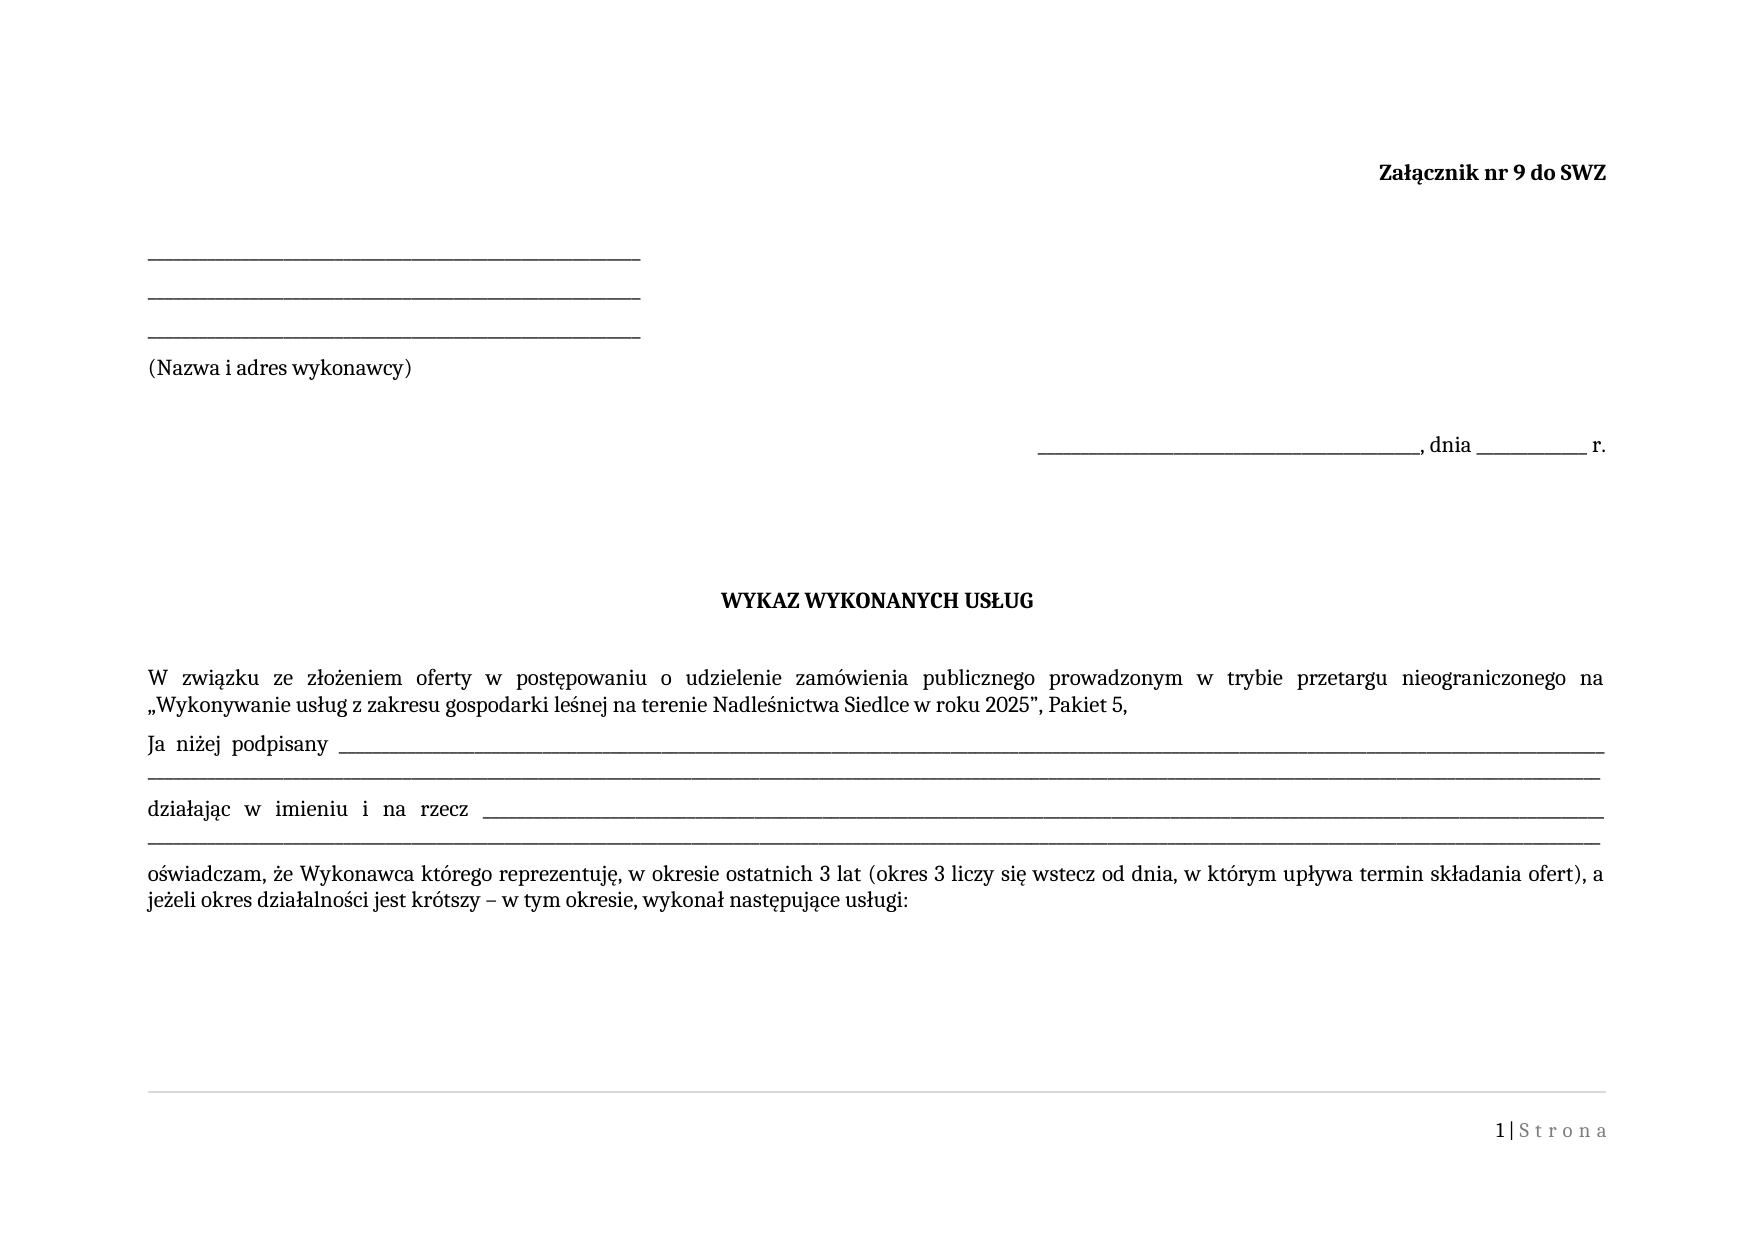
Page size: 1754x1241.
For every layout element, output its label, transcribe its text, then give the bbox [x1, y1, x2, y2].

text Załącznik nr 9 do SWZ [148, 160, 1606, 186]
text oświadczam, że Wykonawca którego reprezentuję, w okresie ostatnich 3 lat (okres 3 liczy się wstecz od dnia, w którym upływa termin składania ofert), a jeżeli okres działalności jest krótszy – w tym okresie, wykonał następujące usługi: [148, 861, 1606, 913]
text __________________________________________________________ [148, 238, 1606, 264]
text __________________________________________________________ [148, 316, 1606, 342]
text (Nazwa i adres wykonawcy) [148, 354, 1606, 381]
text W związku ze złożeniem oferty w postępowaniu o udzielenie zamówienia publicznego prowadzonym w trybie przetargu nieograniczonego na „Wykonywanie usług z zakresu gospodarki leśnej na terenie Nadleśnictwa Siedlce w roku 2025”, Pakiet 5, [148, 665, 1606, 718]
text działając w imieniu i na rzecz ____________________________________________________________________________________________________________________________________ ___________________________________________________________________________________________________________________________________________________________________________ [148, 796, 1606, 848]
text __________________________________________________________ [148, 277, 1606, 303]
text Ja niżej podpisany _____________________________________________________________________________________________________________________________________________________ ___________________________________________________________________________________________________________________________________________________________________________ [148, 730, 1606, 783]
text WYKAZ WYKONANYCH USŁUG [148, 587, 1606, 614]
text _____________________________________________, dnia _____________ r. [148, 432, 1606, 458]
